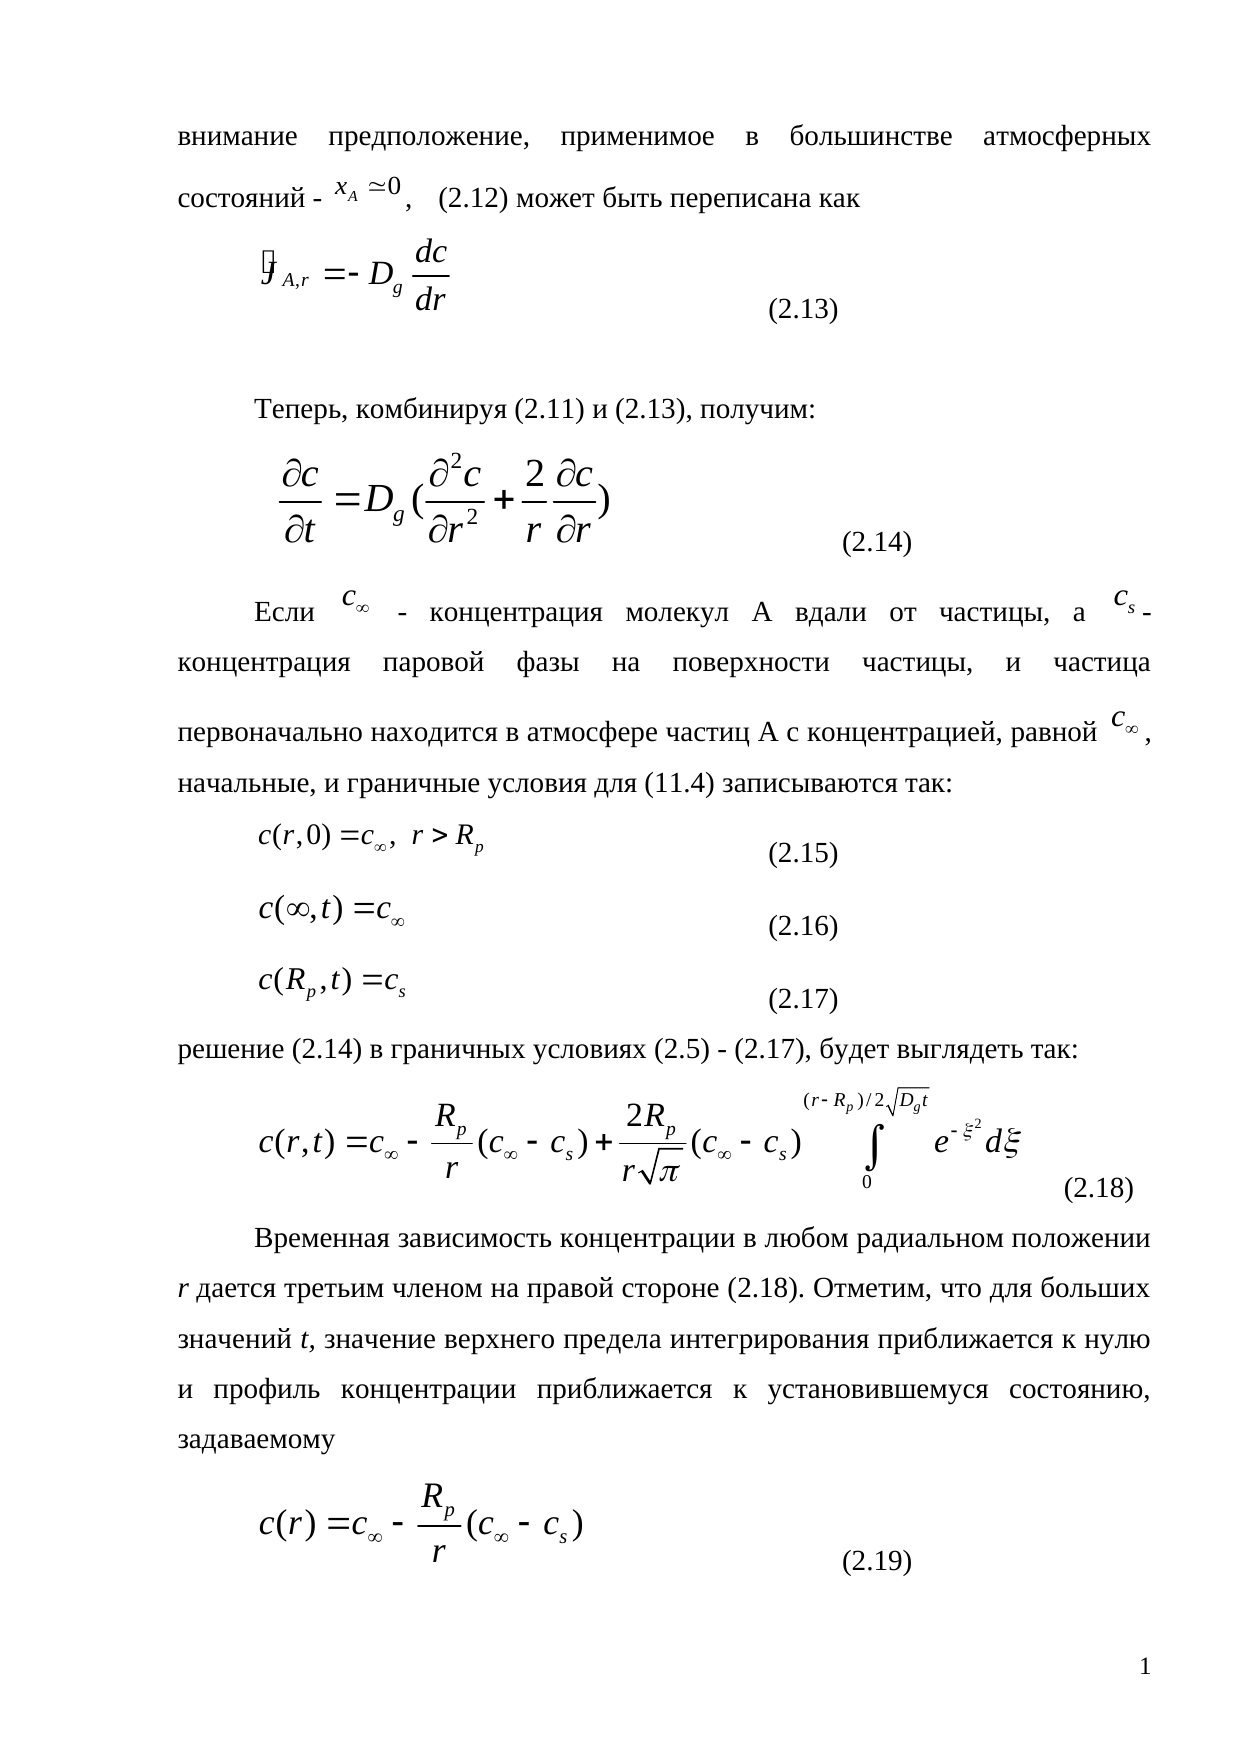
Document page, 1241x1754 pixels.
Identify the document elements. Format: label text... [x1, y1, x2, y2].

text (2.15) [177, 815, 1152, 868]
text (2.17) [177, 958, 1152, 1014]
text (2.16) [177, 885, 1152, 941]
text Если - концентрация молекул А вдали от частицы, а - концентрация паровой фазы на поверхности частицы, и частица первоначально находится в атмосфере частиц А с концентрацией, равной , начальные, и граничные условия для (11.4) записываются так: [177, 574, 1152, 798]
text решение (2.14) в граничных условиях (2.5) - (2.17), будет выглядеть так: [177, 1031, 1152, 1065]
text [177, 118, 1152, 214]
text Теперь, комбинируя (2.11) и (2.13), получим: [177, 392, 1152, 425]
text (2.18) [177, 1082, 1152, 1203]
text (2.19) [177, 1472, 1152, 1577]
text (2.14) [177, 442, 1152, 558]
text Временная зависимость концентрации в любом радиальном положении r дается третьим членом на правой стороне (2.18). Отметим, что для больших значений t, значение верхнего предела интегрирования приближается к нулю и профиль концентрации приближается к установившемуся состоянию, задаваемому [177, 1220, 1152, 1455]
text (2.13) [177, 231, 1152, 324]
